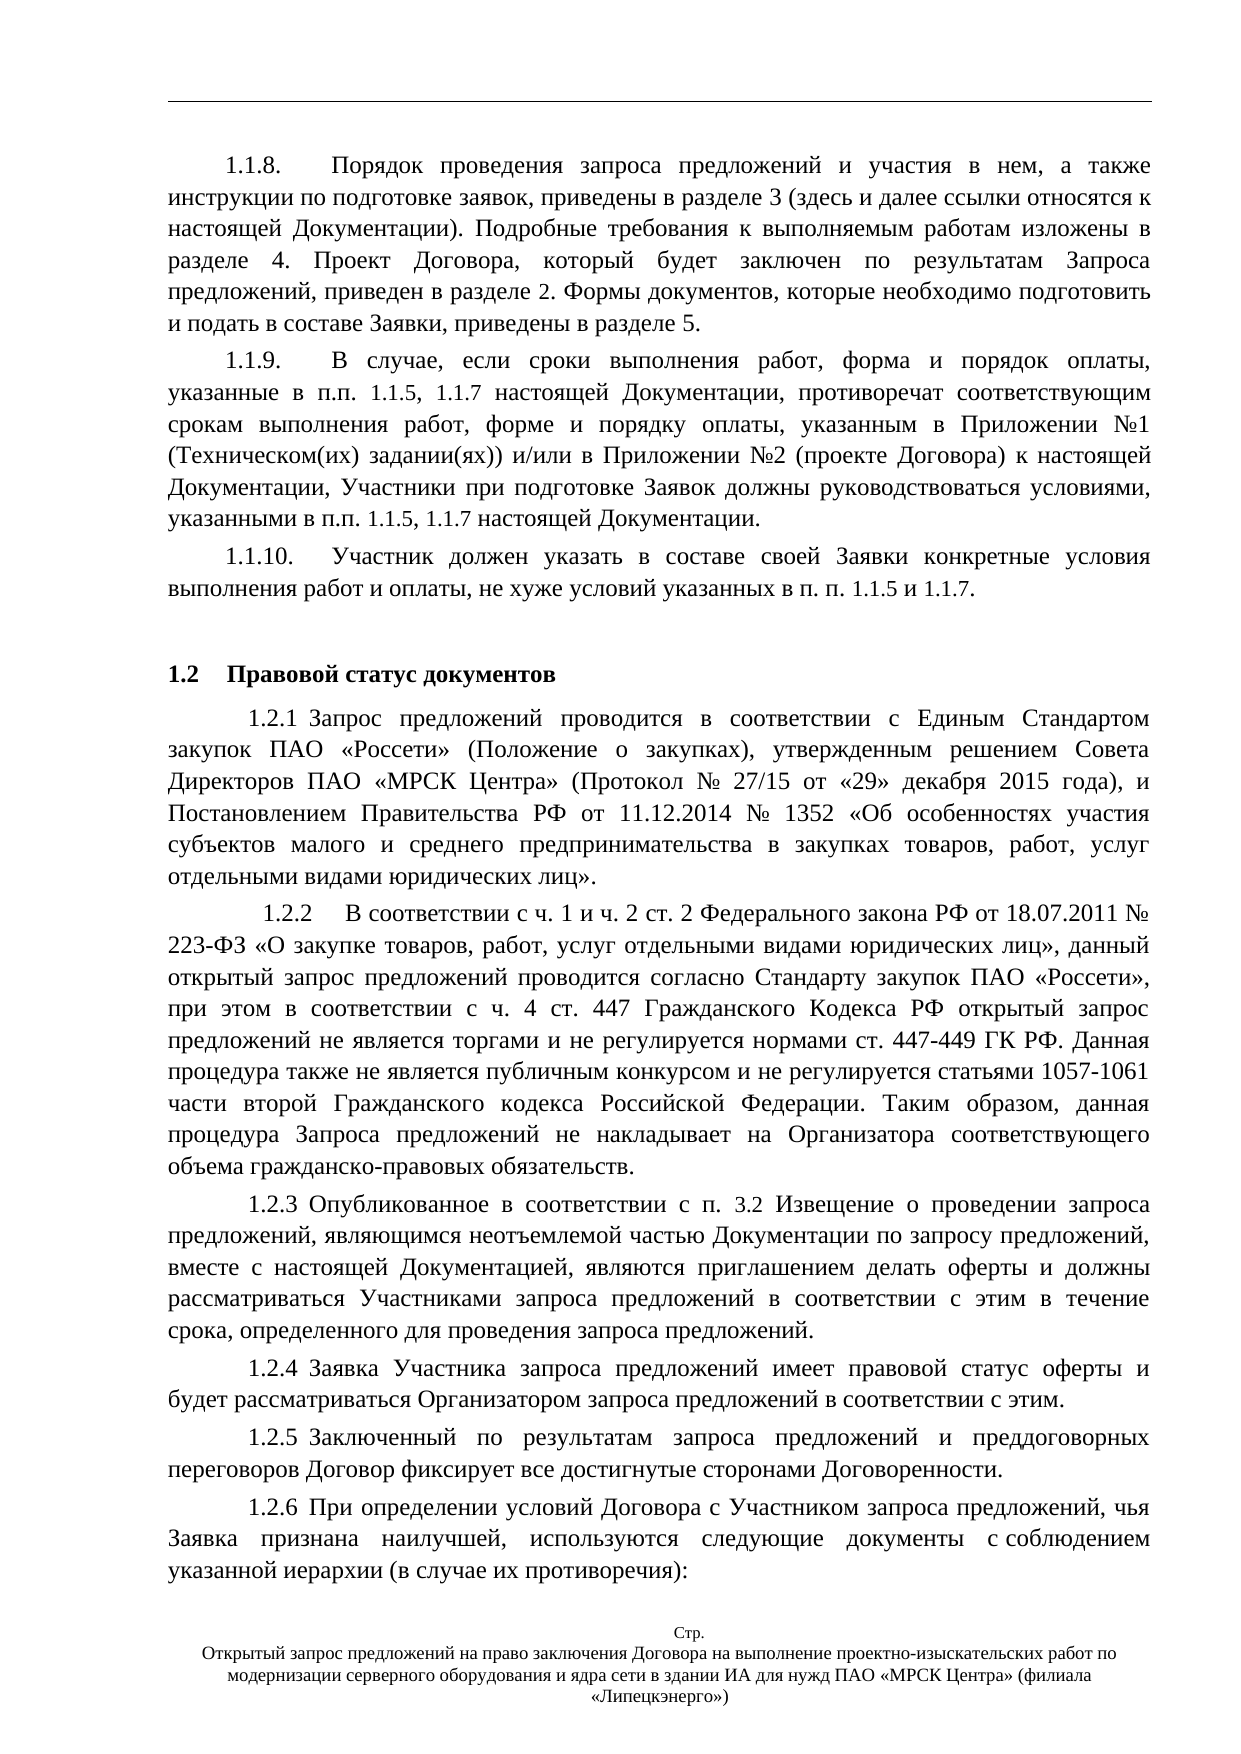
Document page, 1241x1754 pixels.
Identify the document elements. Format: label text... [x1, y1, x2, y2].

list В случае, если сроки выполнения работ, форма и порядок оплаты, указанные в п.п. 1.1.5, 1.1.7 настоящей Документации, противоречат соответствующим срокам выполнения работ, форме и порядку оплаты, указанным в Приложении №1 (Техническом(их) задании(ях)) и/или в Приложении №2 (проекте Договора) к настоящей Документации, Участники при подготовке Заявок должны руководствоваться условиями, указанными в п.п. 1.1.5, 1.1.7 настоящей Документации. [168, 346, 1152, 532]
list Участник должен указать в составе своей Заявки конкретные условия выполнения работ и оплаты, не хуже условий указанных в п. п. 1.1.5 и 1.1.7. [168, 541, 1152, 602]
list Порядок проведения запроса предложений и участия в нем, а также инструкции по подготовке заявок, приведены в разделе 3 (здесь и далее ссылки относятся к настоящей Документации). Подробные требования к выполняемым работам изложены в разделе 4. Проект Договора, который будет заключен по результатам Запроса предложений, приведен в разделе 2. Формы документов, которые необходимо подготовить и подать в составе Заявки, приведены в разделе 5. [168, 150, 1152, 337]
list В соответствии с ч. 1 и ч. 2 ст. 2 Федерального закона РФ от 18.07.2011 № 223-ФЗ «О закупке товаров, работ, услуг отдельными видами юридических лиц», данный открытый запрос предложений проводится согласно Стандарту закупок ПАО «Россети», при этом в соответствии с ч. 4 ст. 447 Гражданского Кодекса РФ открытый запрос предложений не является торгами и не регулируется нормами ст. 447-449 ГК РФ. Данная процедура также не является публичным конкурсом и не регулируется статьями 1057-1061 части второй Гражданского кодекса Российской Федерации. Таким образом, данная процедура Запроса предложений не накладывает на Организатора соответствующего объема гражданско-правовых обязательств. [168, 898, 1150, 1180]
list Опубликованное в соответствии с п. 3.2 Извещение о проведении запроса предложений, являющимся неотъемлемой частью Документации по запросу предложений, вместе с настоящей Документацией, являются приглашением делать оферты и должны рассматриваться Участниками запроса предложений в соответствии с этим в течение срока, определенного для проведения запроса предложений. [168, 1189, 1150, 1344]
list Запрос предложений проводится в соответствии с Единым Стандартом закупок ПАО «Россети» (Положение о закупках), утвержденным решением Совета Директоров ПАО «МРСК Центра» (Протокол № 27/15 от «29» декабря 2015 года), и Постановлением Правительства РФ от 11.12.2014 № 1352 «Об особенностях участия субъектов малого и среднего предпринимательства в закупках товаров, работ, услуг отдельными видами юридических лиц». [168, 703, 1150, 889]
list Заключенный по результатам запроса предложений и преддоговорных переговоров Договор фиксирует все достигнутые сторонами Договоренности. [168, 1422, 1150, 1483]
list При определении условий Договора с Участником запроса предложений, чья Заявка признана наилучшей, используются следующие документы с соблюдением указанной иерархии (в случае их противоречия): [168, 1492, 1150, 1583]
list Заявка Участника запроса предложений имеет правовой статус оферты и будет рассматриваться Организатором запроса предложений в соответствии с этим. [168, 1353, 1150, 1413]
subtitle Правовой статус документов [168, 659, 1152, 688]
